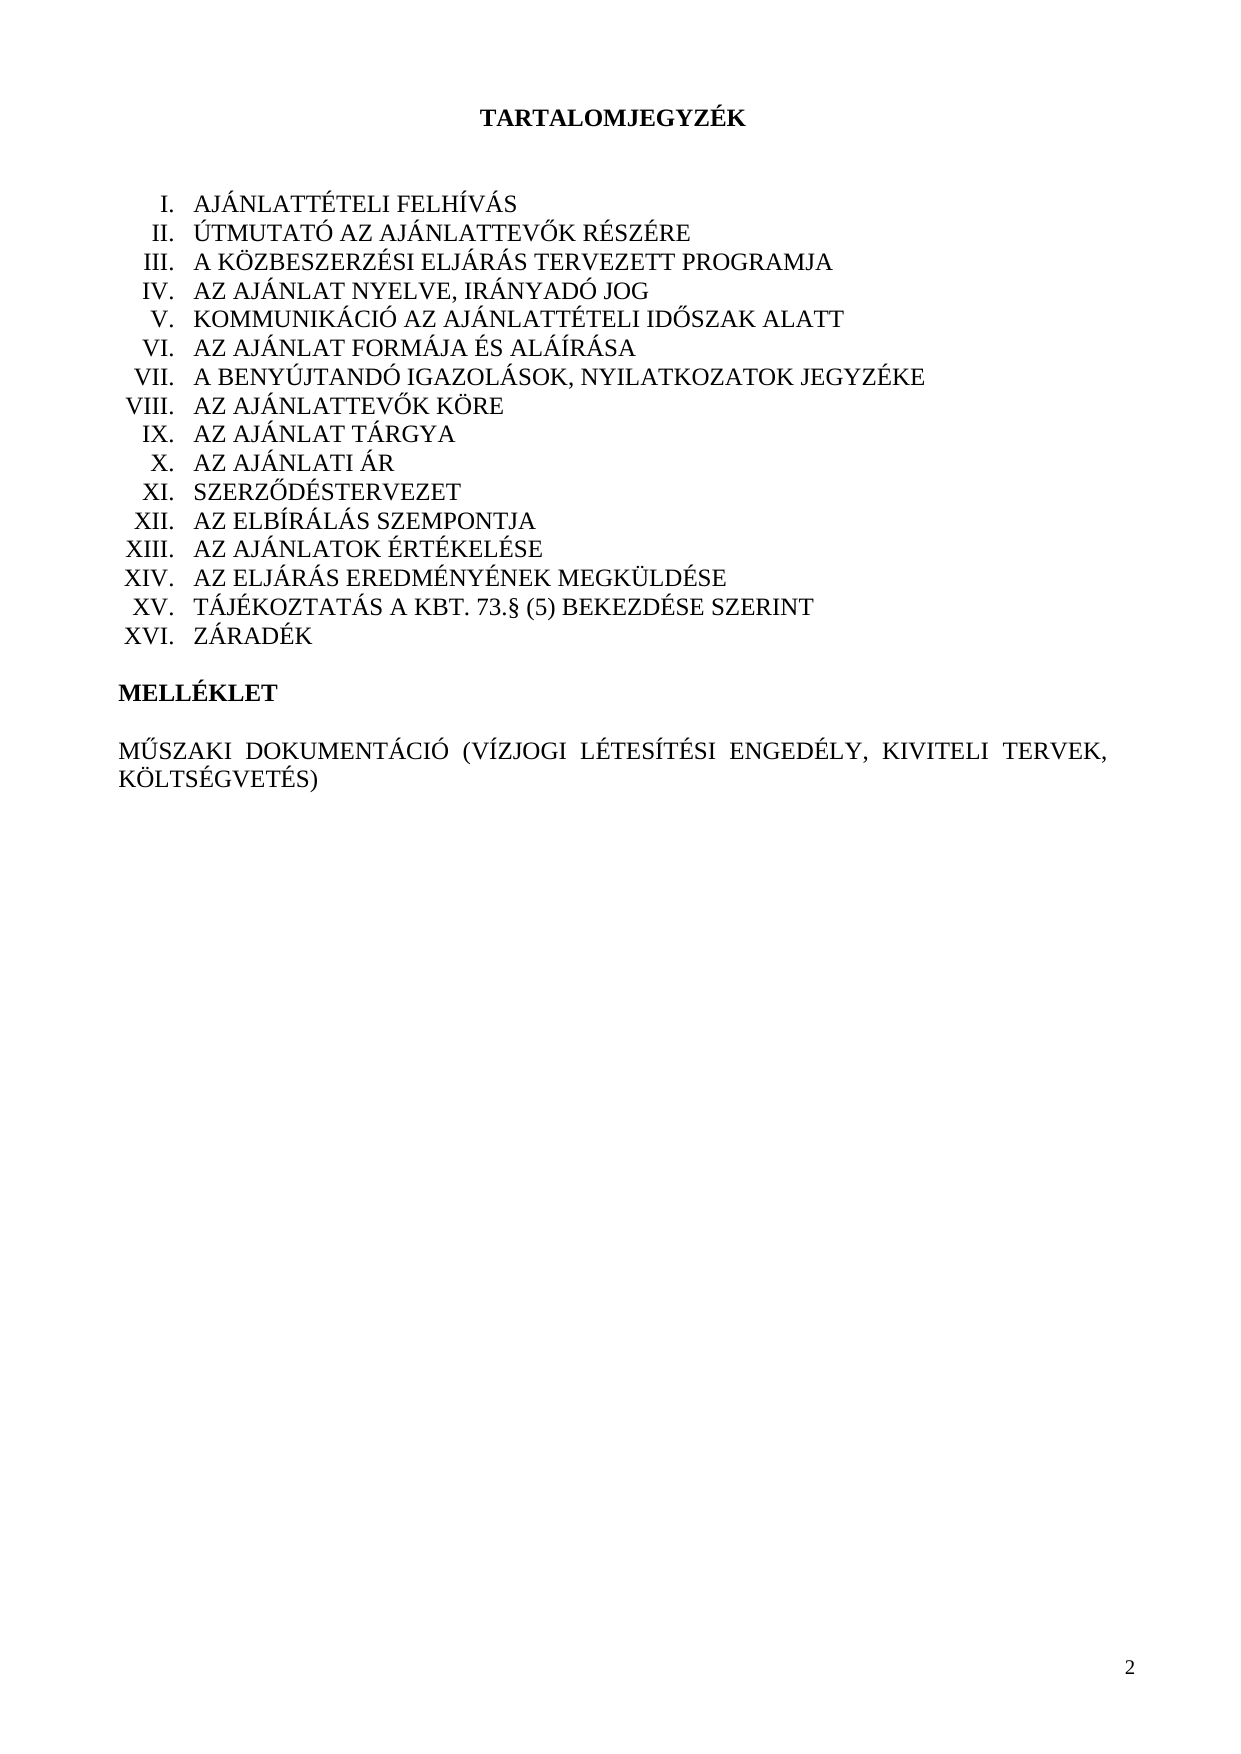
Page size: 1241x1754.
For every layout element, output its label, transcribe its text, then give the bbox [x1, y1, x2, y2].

list SZERZŐDÉSTERVEZET [174, 477, 1107, 506]
list AJÁNLATTÉTELI FELHÍVÁS [174, 189, 1107, 218]
list AZ AJÁNLATTEVŐK KÖRE [174, 391, 1107, 419]
list Tájékoztatás a Kbt. 73.§ (5) bekezdése szerint [174, 592, 1107, 621]
list AZ AJÁNLAT NYELVE, IRÁNYADÓ JOG [174, 276, 1107, 304]
list ÚTMUTATÓ AZ AJÁNLATTEVŐK RÉSZÉRE [174, 218, 1107, 247]
text MŰSZAKI DOKUMENTÁCIÓ (vízjogi LÉTESÍTÉSI engedély, kiviteli TERVEK, KÖLTSÉGVETÉS) [118, 736, 1107, 793]
list AZ ELBÍRÁLÁS SZEMPONTJA [174, 506, 1107, 534]
list A KÖZBESZERZÉSI ELJÁRÁS TERVEZETT PROGRAMJA [174, 247, 1107, 276]
list AZ AJÁNLAT TÁRGYA [174, 419, 1107, 448]
list AZ AJÁNLAT FORMÁJA ÉS ALÁÍRÁSA [174, 333, 1107, 362]
list KOMMUNIKÁCIÓ AZ AJÁNLATTÉTELI IDŐSZAK ALATT [174, 304, 1107, 333]
list Záradék [174, 621, 1107, 649]
list Az eljárás eredményének MEGKÜLDÉSE [174, 563, 1108, 592]
list AZ AJÁNLATI ÁR [174, 448, 1107, 477]
text TARTALOMJEGYZÉK [118, 103, 1108, 132]
text Melléklet [118, 678, 1107, 707]
list A BENYÚJTANDÓ IGAZOLÁSOK, NYILATKOZATOK JEGYZÉKE [174, 362, 1107, 391]
list Az ajánlatok ÉRTÉKELÉSE [174, 534, 1107, 563]
